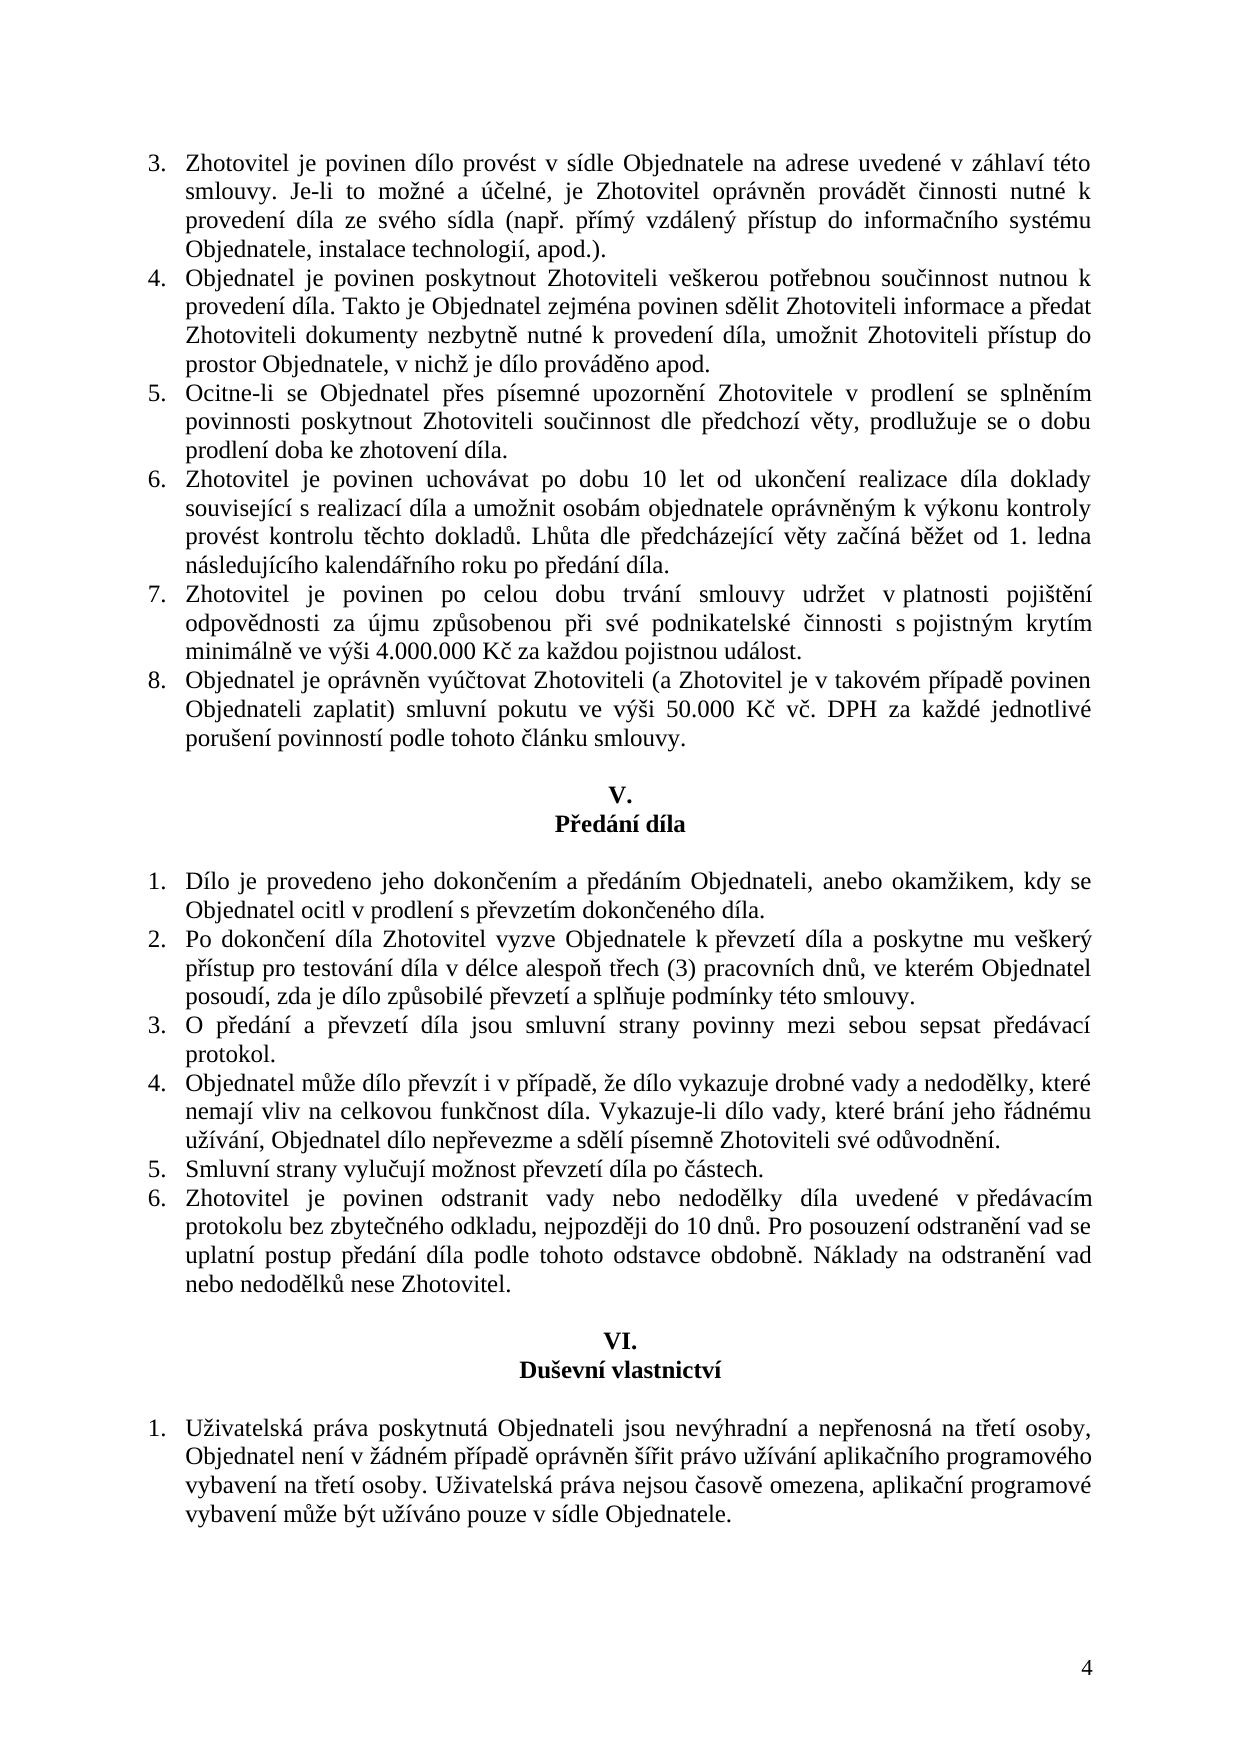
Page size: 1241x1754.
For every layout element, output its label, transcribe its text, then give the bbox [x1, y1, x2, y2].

list Objednatel je oprávněn vyúčtovat Zhotoviteli (a Zhotovitel je v takovém případě povinen Objednateli zaplatit) smluvní pokutu ve výši 50.000 Kč vč. DPH za každé jednotlivé porušení povinností podle tohoto článku smlouvy. [148, 665, 1092, 751]
list Zhotovitel je povinen odstranit vady nebo nedodělky díla uvedené v předávacím protokolu bez zbytečného odkladu, nejpozději do 10 dnů. Pro posouzení odstranění vad se uplatní postup předání díla podle tohoto odstavce obdobně. Náklady na odstranění vad nebo nedodělků nese Zhotovitel. [148, 1183, 1092, 1298]
list Objednatel je povinen poskytnout Zhotoviteli veškerou potřebnou součinnost nutnou k provedení díla. Takto je Objednatel zejména povinen sdělit Zhotoviteli informace a předat Zhotoviteli dokumenty nezbytně nutné k provedení díla, umožnit Zhotoviteli přístup do prostor Objednatele, v nichž je dílo prováděno apod. [148, 263, 1092, 378]
list Zhotovitel je povinen dílo provést v sídle Objednatele na adrese uvedené v záhlaví této smlouvy. Je-li to možné a účelné, je Zhotovitel oprávněn provádět činnosti nutné k provedení díla ze svého sídla (např. přímý vzdálený přístup do informačního systému Objednatele, instalace technologií, apod.). [148, 148, 1092, 263]
list Po dokončení díla Zhotovitel vyzve Objednatele k převzetí díla a poskytne mu veškerý přístup pro testování díla v délce alespoň třech (3) pracovních dnů, ve kterém Objednatel posoudí, zda je dílo způsobilé převzetí a splňuje podmínky této smlouvy. [148, 924, 1092, 1010]
list Zhotovitel je povinen uchovávat po dobu 10 let od ukončení realizace díla doklady související s realizací díla a umožnit osobám objednatele oprávněným k výkonu kontroly provést kontrolu těchto dokladů. Lhůta dle předcházející věty začíná běžet od 1. ledna následujícího kalendářního roku po předání díla. [148, 464, 1092, 579]
list Zhotovitel je povinen po celou dobu trvání smlouvy udržet v platnosti pojištění odpovědnosti za újmu způsobenou při své podnikatelské činnosti s pojistným krytím minimálně ve výši 4.000.000 Kč za každou pojistnou událost. [148, 579, 1092, 665]
text VI. Duševní vlastnictví [148, 1326, 1092, 1384]
list Ocitne-li se Objednatel přes písemné upozornění Zhotovitele v prodlení se splněním povinnosti poskytnout Zhotoviteli součinnost dle předchozí věty, prodlužuje se o dobu prodlení doba ke zhotovení díla. [148, 378, 1092, 464]
list Dílo je provedeno jeho dokončením a předáním Objednateli, anebo okamžikem, kdy se Objednatel ocitl v prodlení s převzetím dokončeného díla. [148, 866, 1092, 924]
list O předání a převzetí díla jsou smluvní strany povinny mezi sebou sepsat předávací protokol. [148, 1010, 1092, 1068]
list Smluvní strany vylučují možnost převzetí díla po částech. [148, 1154, 1092, 1183]
list Objednatel může dílo převzít i v případě, že dílo vykazuje drobné vady a nedodělky, které nemají vliv na celkovou funkčnost díla. Vykazuje-li dílo vady, které brání jeho řádnému užívání, Objednatel dílo nepřevezme a sdělí písemně Zhotoviteli své odůvodnění. [148, 1068, 1092, 1154]
list Uživatelská práva poskytnutá Objednateli jsou nevýhradní a nepřenosná na třetí osoby, Objednatel není v žádném případě oprávněn šířit právo užívání aplikačního programového vybavení na třetí osoby. Uživatelská práva nejsou časově omezena, aplikační programové vybavení může být užíváno pouze v sídle Objednatele. [148, 1413, 1092, 1528]
text V. Předání díla [148, 780, 1092, 838]
